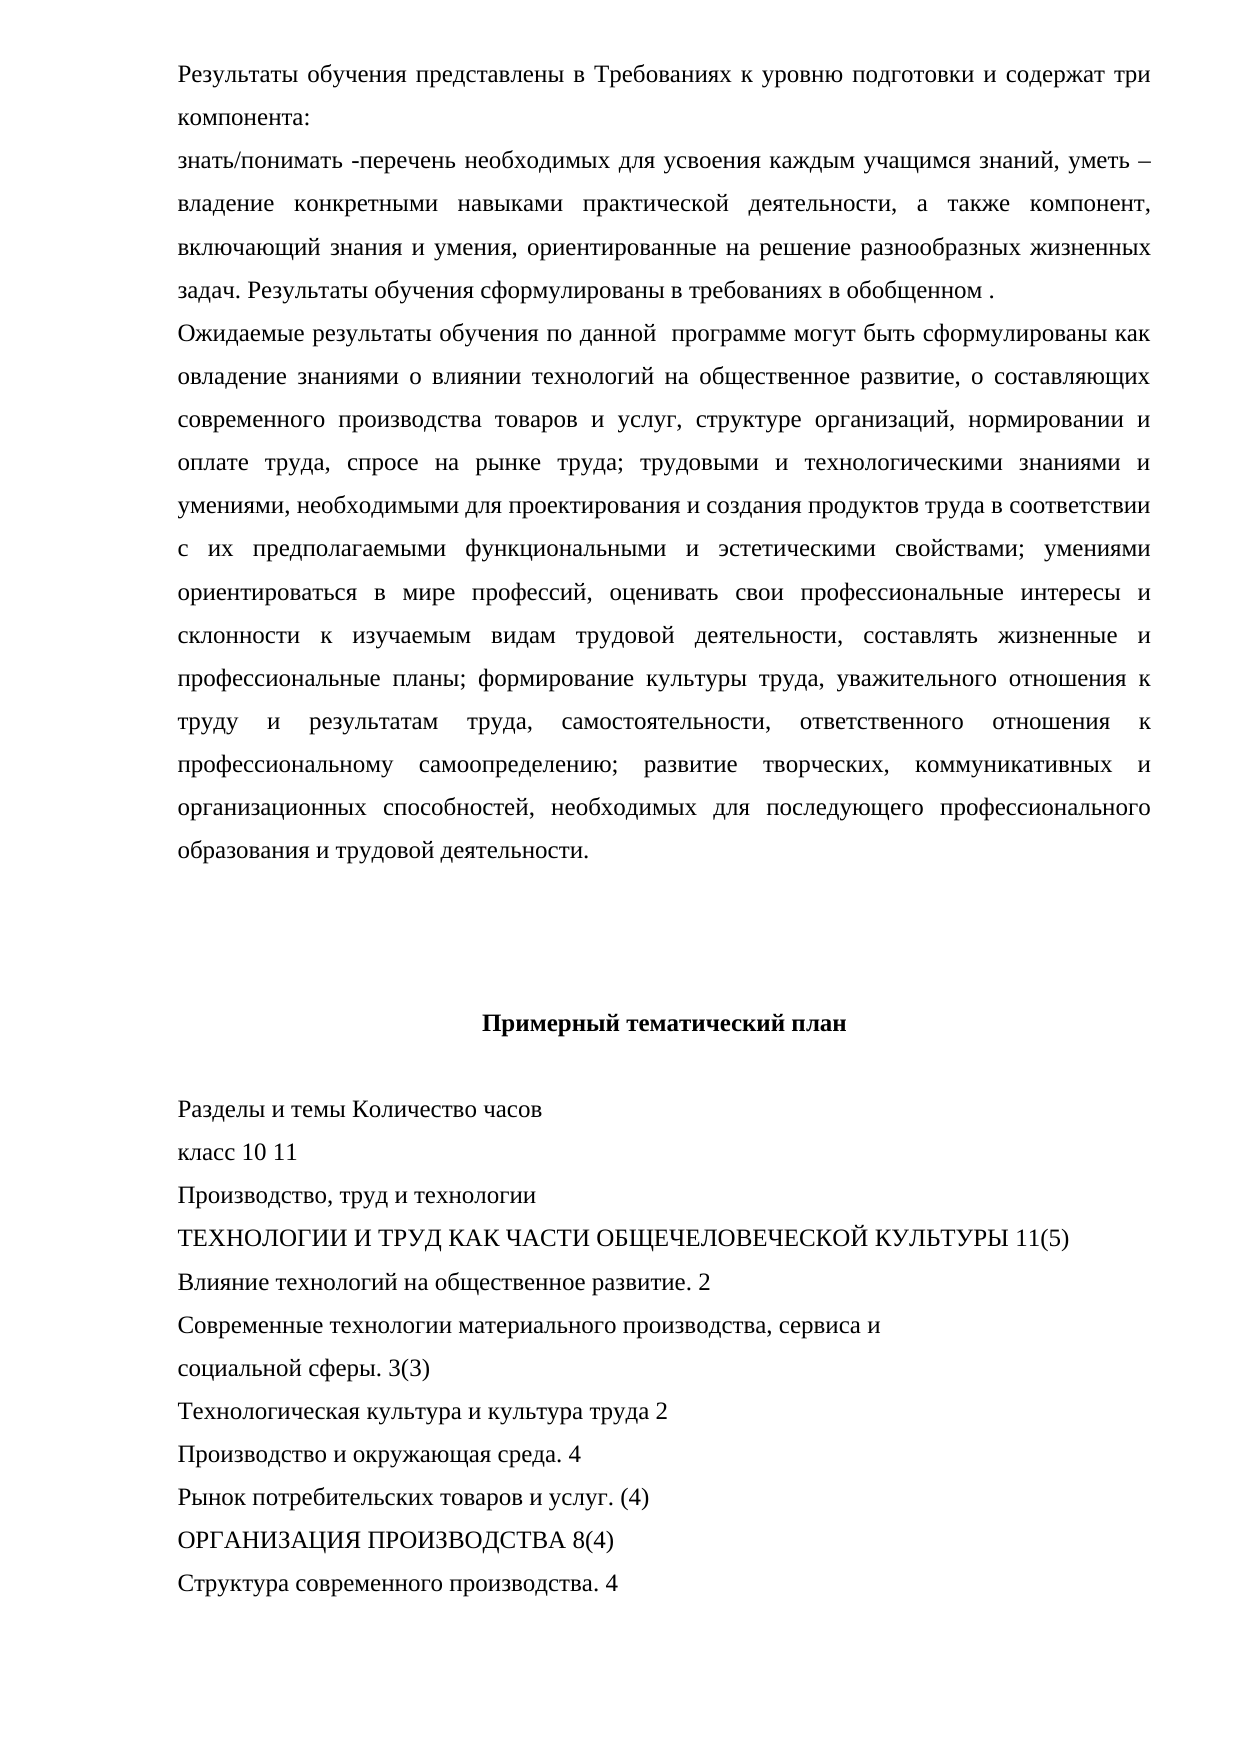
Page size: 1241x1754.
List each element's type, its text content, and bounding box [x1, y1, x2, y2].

text Рынок потребительских товаров и услуг. (4) [177, 1482, 1152, 1511]
text Результаты обучения представлены в Требованиях к уровню подготовки и содержат три компонента: [177, 59, 1152, 131]
text Технологическая культура и культура труда 2 [177, 1396, 1152, 1425]
text класс 10 11 [177, 1137, 1152, 1166]
text Ожидаемые результаты обучения по данной программе могут быть сформулированы как овладение знаниями о влиянии технологий на общественное развитие, о составляющих современного производства товаров и услуг, структуре организаций, нормировании и оплате труда, спросе на рынке труда; трудовыми и технологическими знаниями и умениями, необходимыми для проектирования и создания продуктов труда в соответствии с их предполагаемыми функциональными и эстетическими свойствами; умениями ориентироваться в мире профессий, оценивать свои профессиональные интересы и склонности к изучаемым видам трудовой деятельности, составлять жизненные и профессиональные планы; формирование культуры труда, уважительного отношения к труду и результатам труда, самостоятельности, ответственного отношения к профессиональному самоопределению; развитие творческих, коммуникативных и организационных способностей, необходимых для последующего профессионального образования и трудовой деятельности. [177, 318, 1152, 864]
text Производство, труд и технологии [177, 1180, 1152, 1209]
text социальной сферы. 3(3) [177, 1353, 1152, 1382]
text ТЕХНОЛОГИИ И ТРУД КАК ЧАСТИ ОБЩЕЧЕЛОВЕЧЕСКОЙ КУЛЬТУРЫ 11(5) [177, 1223, 1152, 1252]
text ОРГАНИЗАЦИЯ ПРОИЗВОДСТВА 8(4) [177, 1525, 1152, 1554]
text знать/понимать -перечень необходимых для усвоения каждым учащимся знаний, уметь – владение конкретными навыками практической деятельности, а также компонент, включающий знания и умения, ориентированные на решение разнообразных жизненных задач. Результаты обучения сформулированы в требованиях в обобщенном . [177, 145, 1152, 303]
text Современные технологии материального производства, сервиса и [177, 1310, 1152, 1338]
text Структура современного производства. 4 [177, 1568, 1152, 1597]
text Примерный тематический план [177, 1008, 1152, 1037]
text Разделы и темы Количество часов [177, 1094, 1152, 1123]
text Производство и окружающая среда. 4 [177, 1439, 1152, 1468]
text Влияние технологий на общественное развитие. 2 [177, 1267, 1152, 1295]
